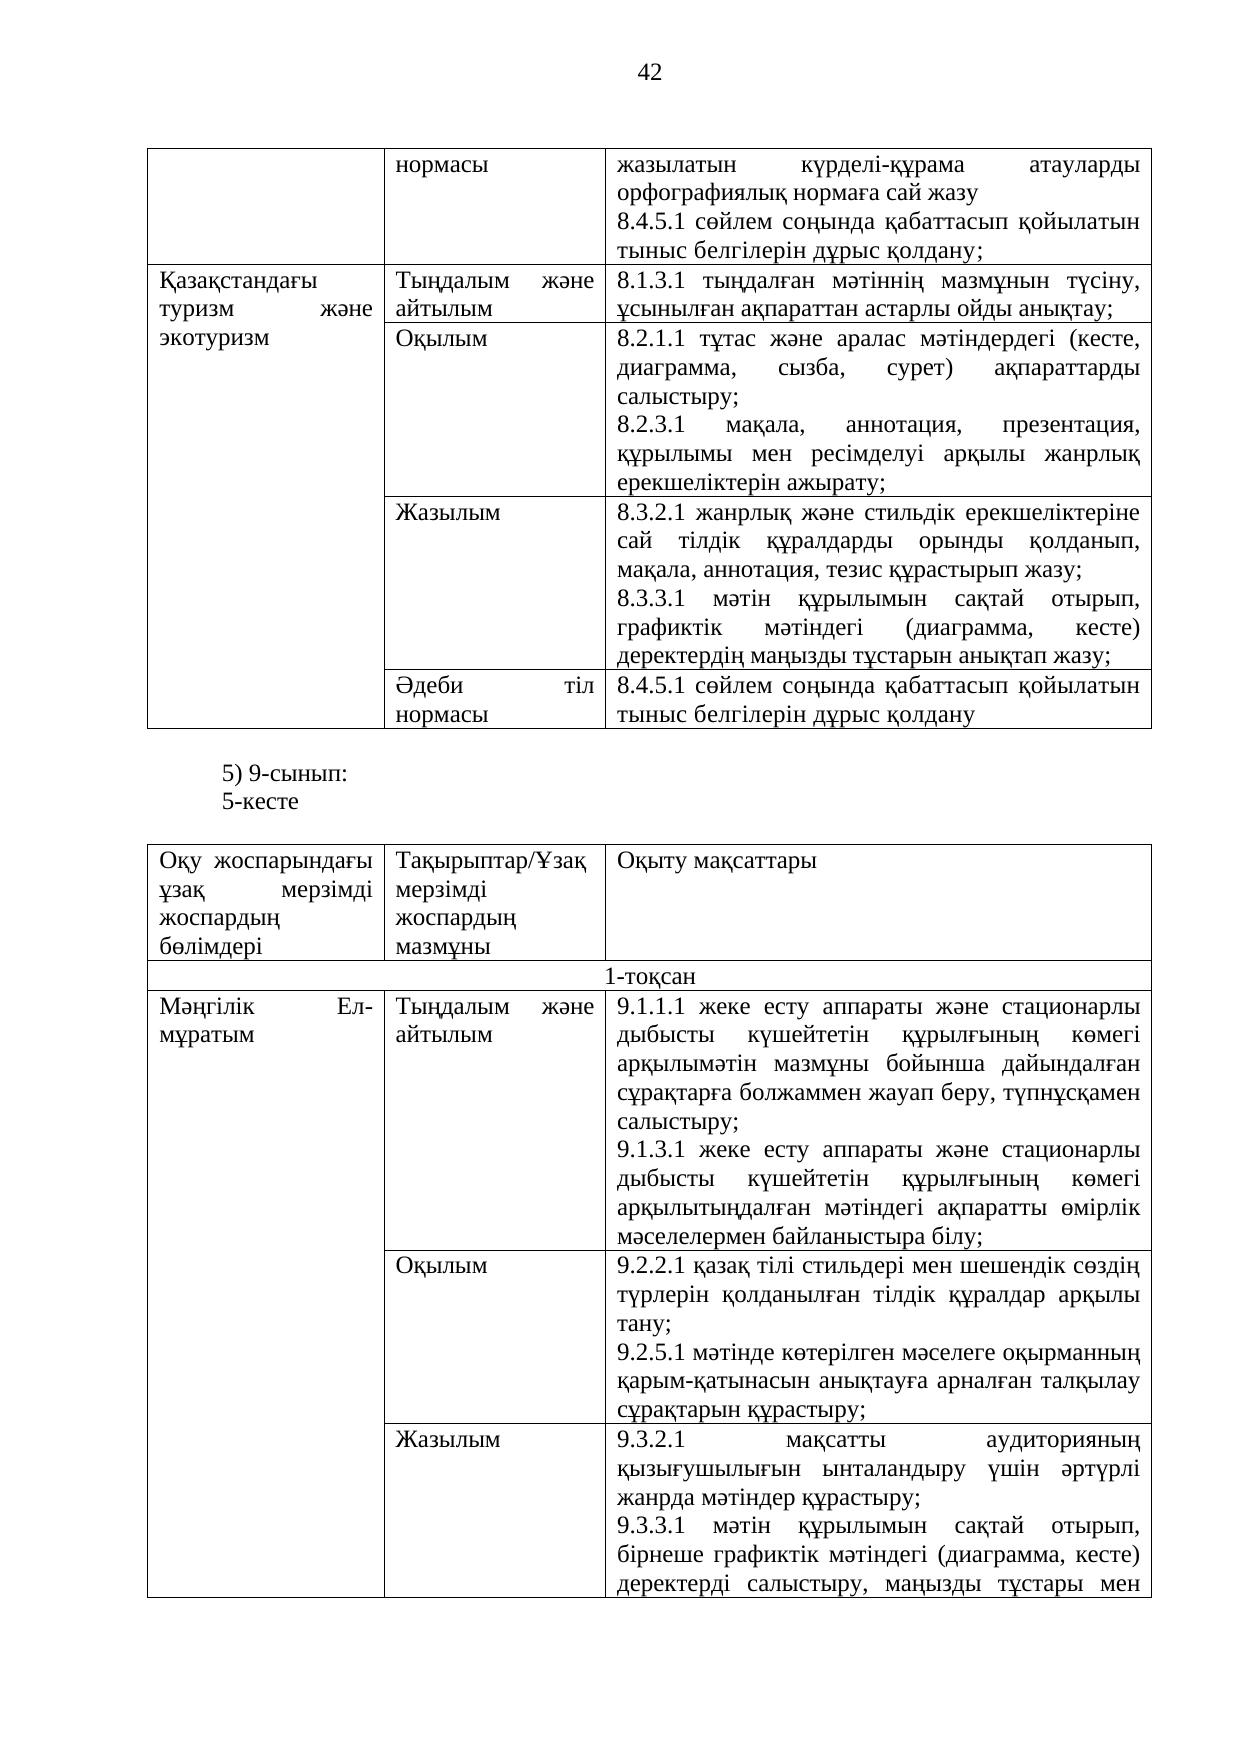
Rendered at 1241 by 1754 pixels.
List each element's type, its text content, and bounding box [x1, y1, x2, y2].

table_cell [606, 149, 1151, 264]
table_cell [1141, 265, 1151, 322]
table_cell Оқылым [385, 1251, 605, 1423]
table_header Тақырыптар/Ұзақ мерзімді жоспардың мазмұны [385, 845, 605, 960]
table_cell 8.3.2.1 жанрлық және стильдік ерекшеліктеріне сай тілдік құралдарды орынды қолданып, мақала, аннотация, тезис құрастырып жазу; 8.3.3.1 мәтін құрылымын сақтай отырып, графиктік мәтіндегі (диаграмма, кесте) деректердің маңызды тұстарын анықтап жазу; [606, 497, 1151, 669]
table_cell 9.2.2.1 қазақ тілі стильдері мен шешендік сөздің түрлерін қолданылған тілдік құралдар арқылы тану; 9.2.5.1 мәтінде көтерілген мәселеге оқырманның қарым-қатынасын анықтауға арналған талқылау сұрақтарын құрастыру; [606, 1251, 1151, 1423]
table_cell 8.2.1.1 тұтас және аралас мәтіндердегі (кесте, диаграмма, сызба, сурет) ақпараттарды салыстыру; 8.2.3.1 мақала, аннотация, презентация, құрылымы мен ресімделуі арқылы жанрлық ерекшеліктерін ажырату; [606, 323, 1151, 496]
table_cell Тыңдалым және айтылым [385, 265, 605, 322]
table_cell Қазақстандағы туризм және экотуризм [148, 265, 384, 728]
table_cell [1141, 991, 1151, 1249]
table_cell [606, 1424, 1151, 1597]
list 5) 9-сынып: [222, 758, 1152, 786]
table_header Оқыту мақсаттары [606, 845, 1151, 960]
table_cell Тыңдалым және айтылым [385, 991, 605, 1249]
list 5-кесте [222, 786, 1152, 815]
table_cell Оқылым [385, 323, 605, 496]
table_cell Мәңгілік Ел- мұратым [148, 991, 384, 1597]
table_header Оқу жоспарындағы ұзақ мерзімді жоспардың бөлімдері [148, 845, 384, 960]
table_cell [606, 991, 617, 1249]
table_cell Әдеби тіл нормасы [385, 149, 605, 264]
table_cell 8.4.5.1 сөйлем соңында қабаттасып қойылатын тыныс белгілерін дұрыс қолдану [606, 670, 1151, 728]
table_cell Жазылым [385, 1424, 605, 1597]
table_cell Жазылым [385, 497, 605, 669]
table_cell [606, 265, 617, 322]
table_cell Әдеби тіл нормасы [385, 670, 605, 728]
